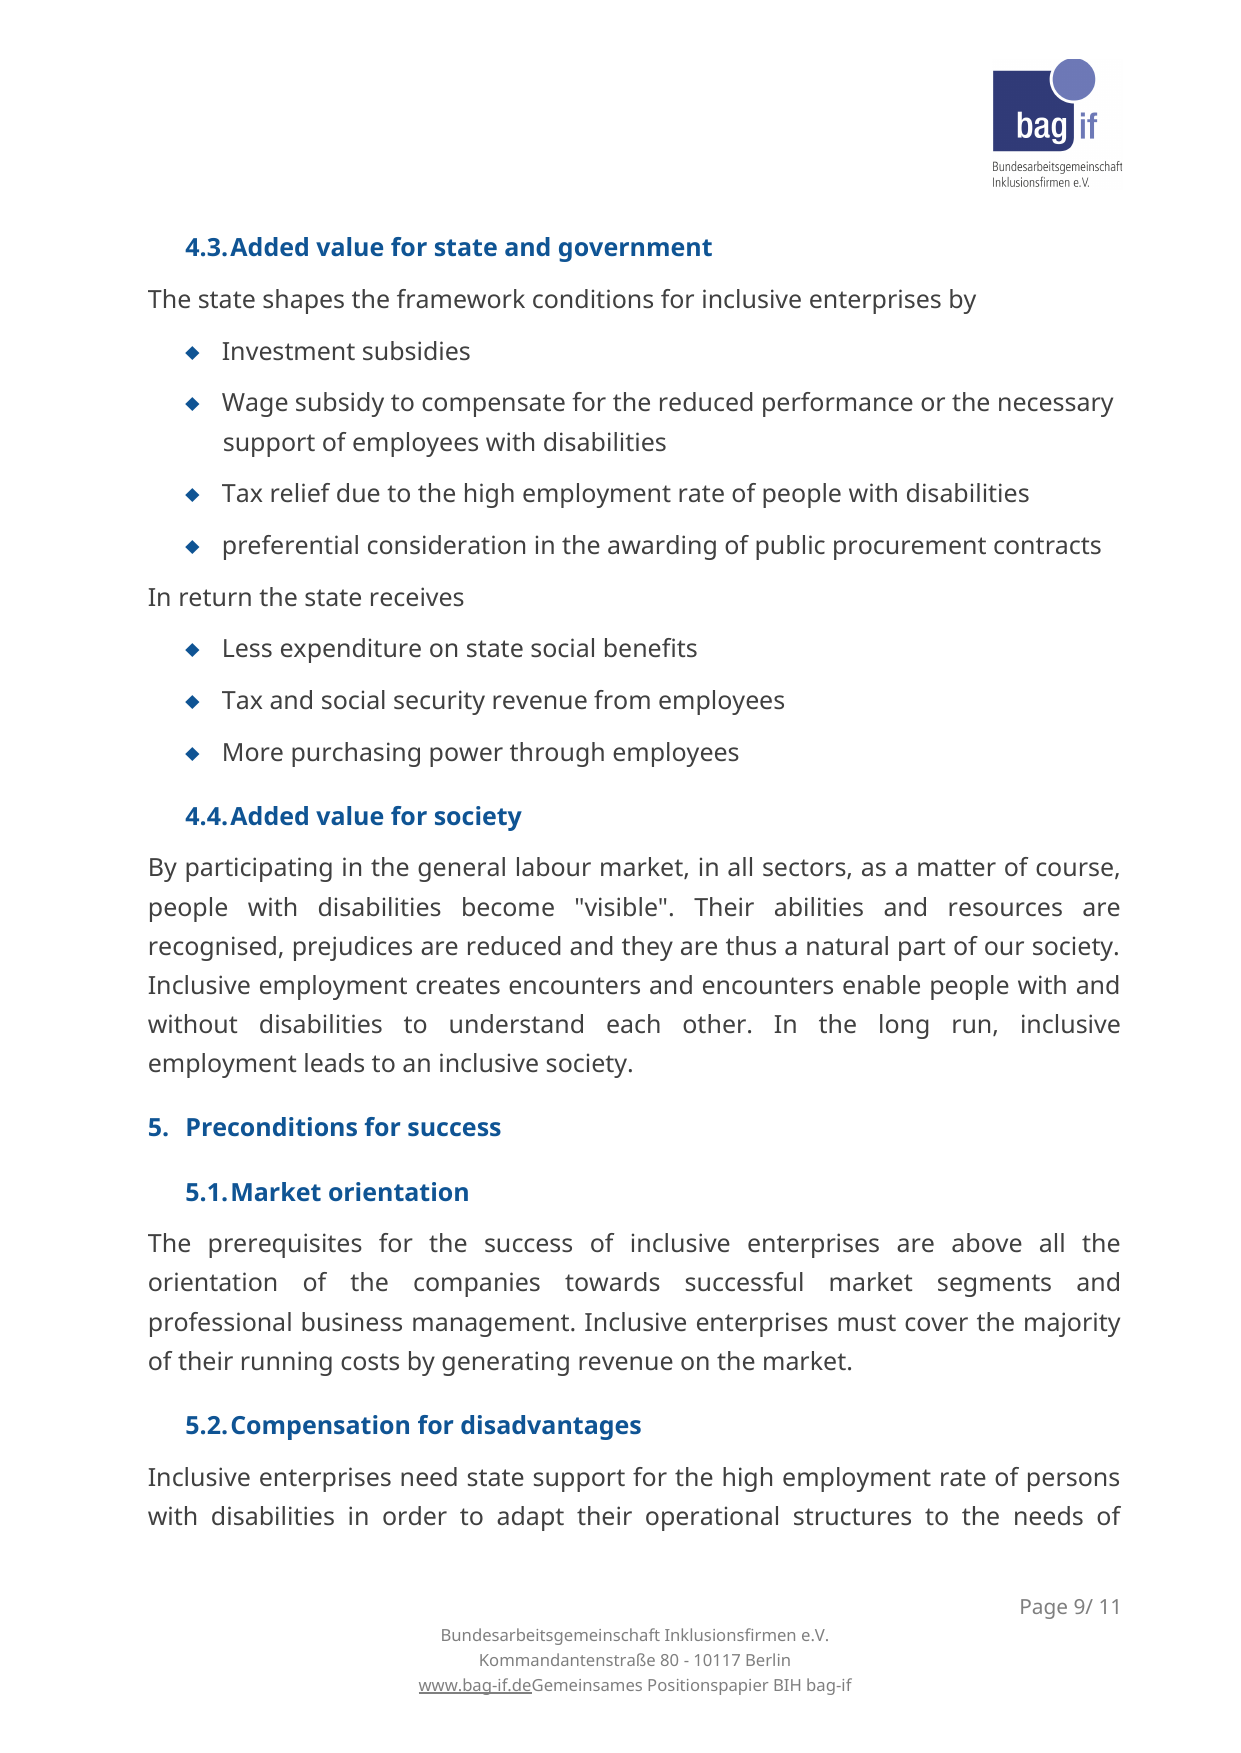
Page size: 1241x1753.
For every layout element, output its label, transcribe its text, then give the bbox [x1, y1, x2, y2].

text In return the state receives [148, 579, 1122, 613]
list More purchasing power through employees [185, 734, 1122, 768]
text By participating in the general labour market, in all sectors, as a matter of course, people with disabilities become "visible". Their abilities and resources are recognised, prejudices are reduced and they are thus a natural part of our society. Inclusive employment creates encounters and encounters enable people with and without disabilities to understand each other. In the long run, inclusive employment leads to an inclusive society. [148, 850, 1122, 1080]
list Tax and social security revenue from employees [185, 683, 1122, 717]
list Tax relief due to the high employment rate of people with disabilities [185, 476, 1122, 510]
list Less expenditure on state social benefits [185, 631, 1122, 665]
subtitle Market orientation [185, 1174, 1122, 1208]
list preferential consideration in the awarding of public procurement contracts [185, 528, 1122, 562]
subtitle Preconditions for success [148, 1110, 1122, 1144]
text The state shapes the framework conditions for inclusive enterprises by [148, 282, 1122, 316]
list Wage subsidy to compensate for the reduced performance or the necessary support of employees with disabilities [185, 385, 1122, 458]
picture [992, 59, 1123, 190]
text The prerequisites for the success of inclusive enterprises are above all the orientation of the companies towards successful market segments and professional business management. Inclusive enterprises must cover the majority of their running costs by generating revenue on the market. [148, 1226, 1122, 1377]
subtitle Added value for society [185, 798, 1122, 832]
list Investment subsidies [185, 333, 1122, 367]
subtitle Compensation for disadvantages [185, 1408, 1122, 1442]
subtitle Added value for state and government [185, 230, 1122, 264]
